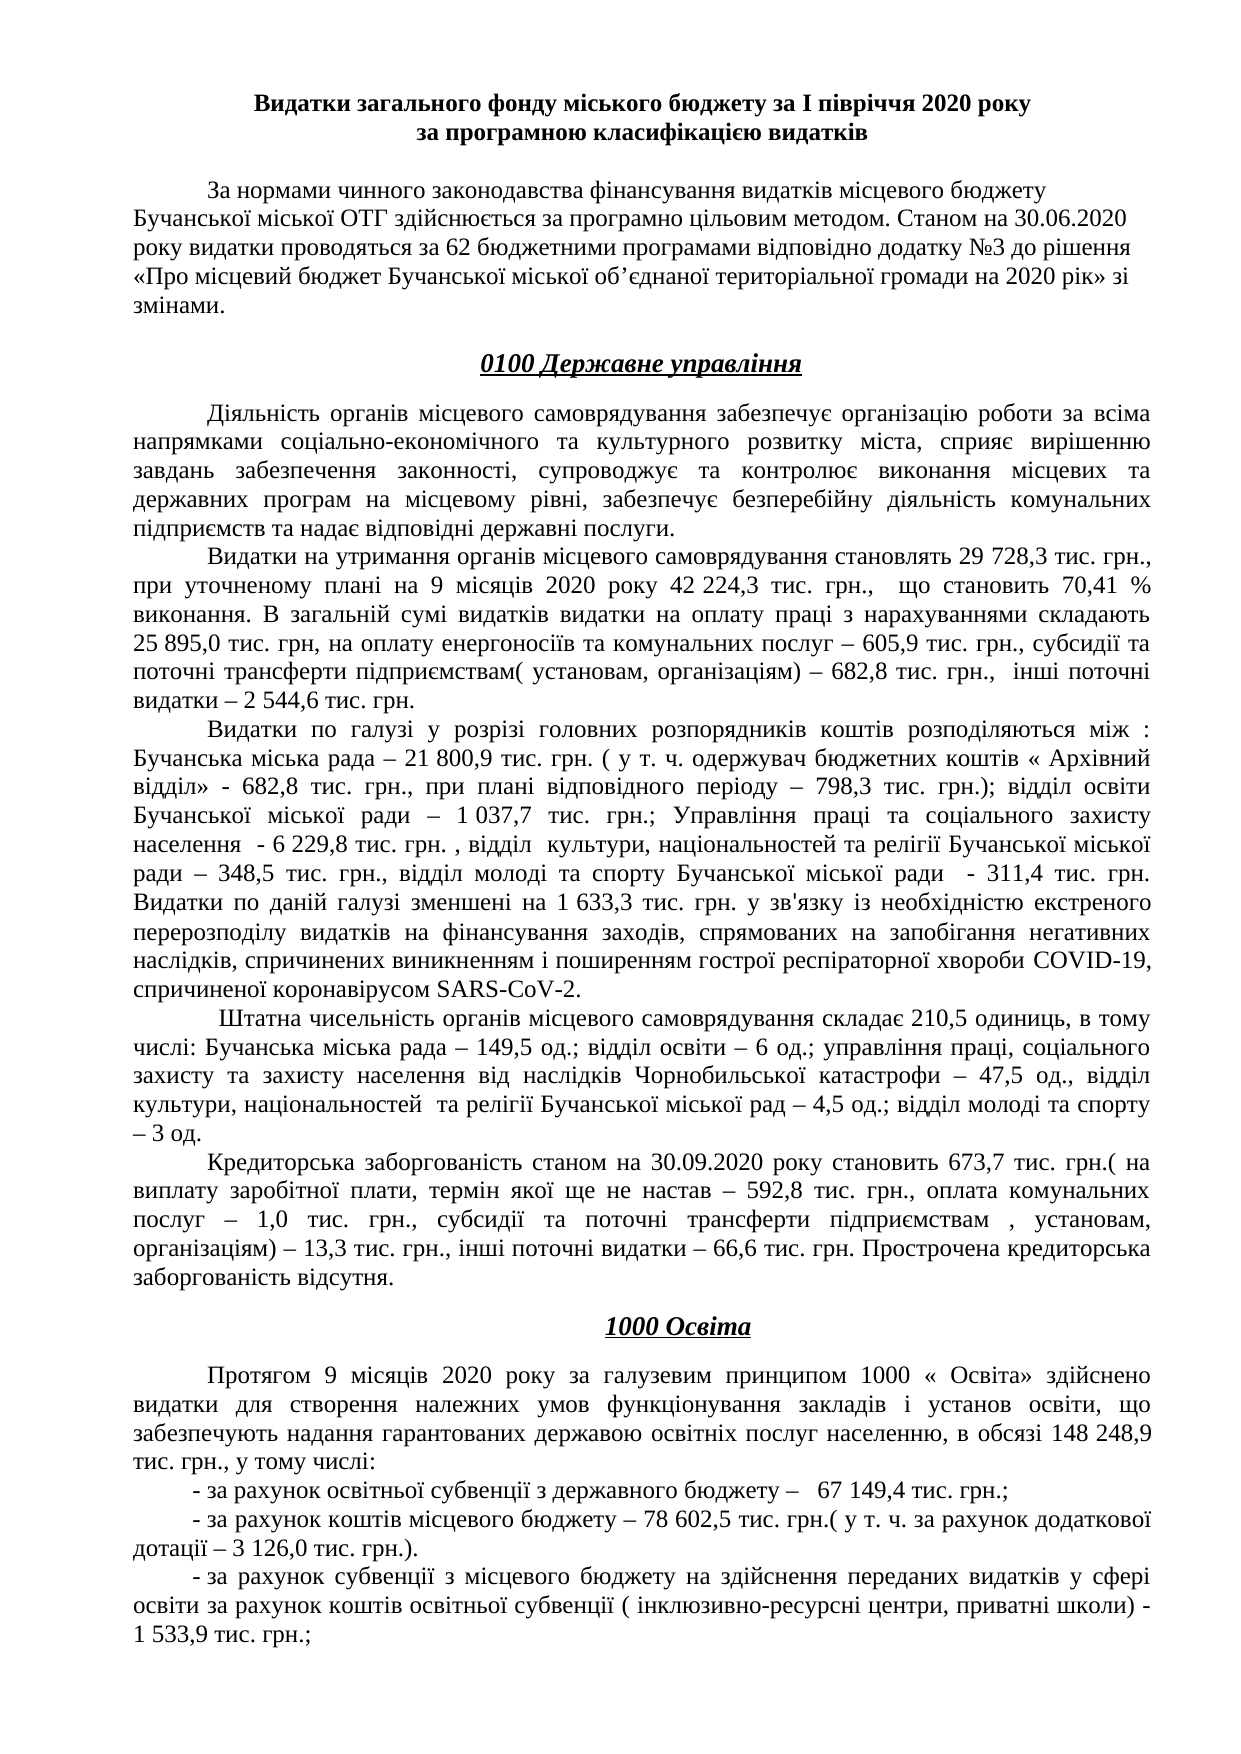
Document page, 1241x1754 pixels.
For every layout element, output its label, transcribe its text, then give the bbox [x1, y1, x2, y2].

text За нормами чинного законодавства фінансування видатків місцевого бюджету Бучанської міської ОТГ здійснюється за програмно цільовим методом. Станом на 30.06.2020 року видатки проводяться за 62 бюджетними програмами відповідно додатку №3 до рішення «Про місцевий бюджет Бучанської міської об’єднаної територіальної громади на 2020 рік» зі змінами. [133, 175, 1152, 318]
list за рахунок субвенції з місцевого бюджету на здійснення переданих видатків у сфері освіти за рахунок коштів освітньої субвенції ( інклюзивно-ресурсні центри, приватні школи) - 1 533,9 тис. грн.; [133, 1561, 1152, 1648]
text Штатна чисельність органів місцевого самоврядування складає 210,5 одиниць, в тому числі: Бучанська міська рада – 149,5 од.; відділ освіти – 6 од.; управління праці, соціального захисту та захисту населення від наслідків Чорнобильської катастрофи – 47,5 од., відділ культури, національностей та релігії Бучанської міської рад – 4,5 од.; відділ молоді та спорту – 3 од. [133, 1003, 1152, 1147]
text Видатки по галузі у розрізі головних розпорядників коштів розподіляються між : Бучанська міська рада – 21 800,9 тис. грн. ( у т. ч. одержувач бюджетних коштів « Архівний відділ» - 682,8 тис. грн., при плані відповідного періоду – 798,3 тис. грн.); відділ освіти Бучанської міської ради – 1 037,7 тис. грн.; Управління праці та соціального захисту населення - 6 229,8 тис. грн. , відділ культури, національностей та релігії Бучанської міської ради – 348,5 тис. грн., відділ молоді та спорту Бучанської міської ради - 311,4 тис. грн. Видатки по даній галузі зменшені на 1 633,3 тис. грн. у зв'язку із необхідністю екстреного перерозподілу видатків на фінансування заходів, спрямованих на запобігання негативних наслідків, спричинених виникненням і поширенням гострої респіраторної хвороби COVID-19, спричиненої коронавірусом SARS-CoV-2. [133, 714, 1152, 1003]
text 0100 Державне управління [133, 347, 1152, 378]
list за рахунок освітньої субвенції з державного бюджету – 67 149,4 тис. грн.; [133, 1475, 1152, 1504]
text Видатки на утримання органів місцевого самоврядування становлять 29 728,3 тис. грн., при уточненому плані на 9 місяців 2020 року 42 224,3 тис. грн., що становить 70,41 % виконання. В загальній сумі видатків видатки на оплату праці з нарахуваннями складають 25 895,0 тис. грн, на оплату енергоносіїв та комунальних послуг – 605,9 тис. грн., субсидії та поточні трансферти підприємствам( установам, організаціям) – 682,8 тис. грн., інші поточні видатки – 2 544,6 тис. грн. [133, 541, 1152, 714]
text Видатки загального фонду міського бюджету за I півріччя 2020 року [133, 88, 1152, 117]
list за рахунок коштів місцевого бюджету – 78 602,5 тис. грн.( у т. ч. за рахунок додаткової дотації – 3 126,0 тис. грн.). [133, 1504, 1152, 1561]
text за програмною класифікацією видатків [133, 117, 1152, 146]
text 1000 Освіта [133, 1310, 1152, 1341]
text Протягом 9 місяців 2020 року за галузевим принципом 1000 « Освіта» здійснено видатки для створення належних умов функціонування закладів і установ освіти, що забезпечують надання гарантованих державою освітніх послуг населенню, в обсязі 148 248,9 тис. грн., у тому числі: [133, 1360, 1152, 1475]
text Діяльність органів місцевого самоврядування забезпечує організацію роботи за всіма напрямками соціально-економічного та культурного розвитку міста, сприяє вирішенню завдань забезпечення законності, супроводжує та контролює виконання місцевих та державних програм на місцевому рівні, забезпечує безперебійну діяльність комунальних підприємств та надає відповідні державні послуги. [133, 398, 1152, 541]
text Кредиторська заборгованість станом на 30.09.2020 року становить 673,7 тис. грн.( на виплату заробітної плати, термін якої ще не настав – 592,8 тис. грн., оплата комунальних послуг – 1,0 тис. грн., субсидії та поточні трансферти підприємствам , установам, організаціям) – 13,3 тис. грн., інші поточні видатки – 66,6 тис. грн. Прострочена кредиторська заборгованість відсутня. [133, 1147, 1152, 1291]
